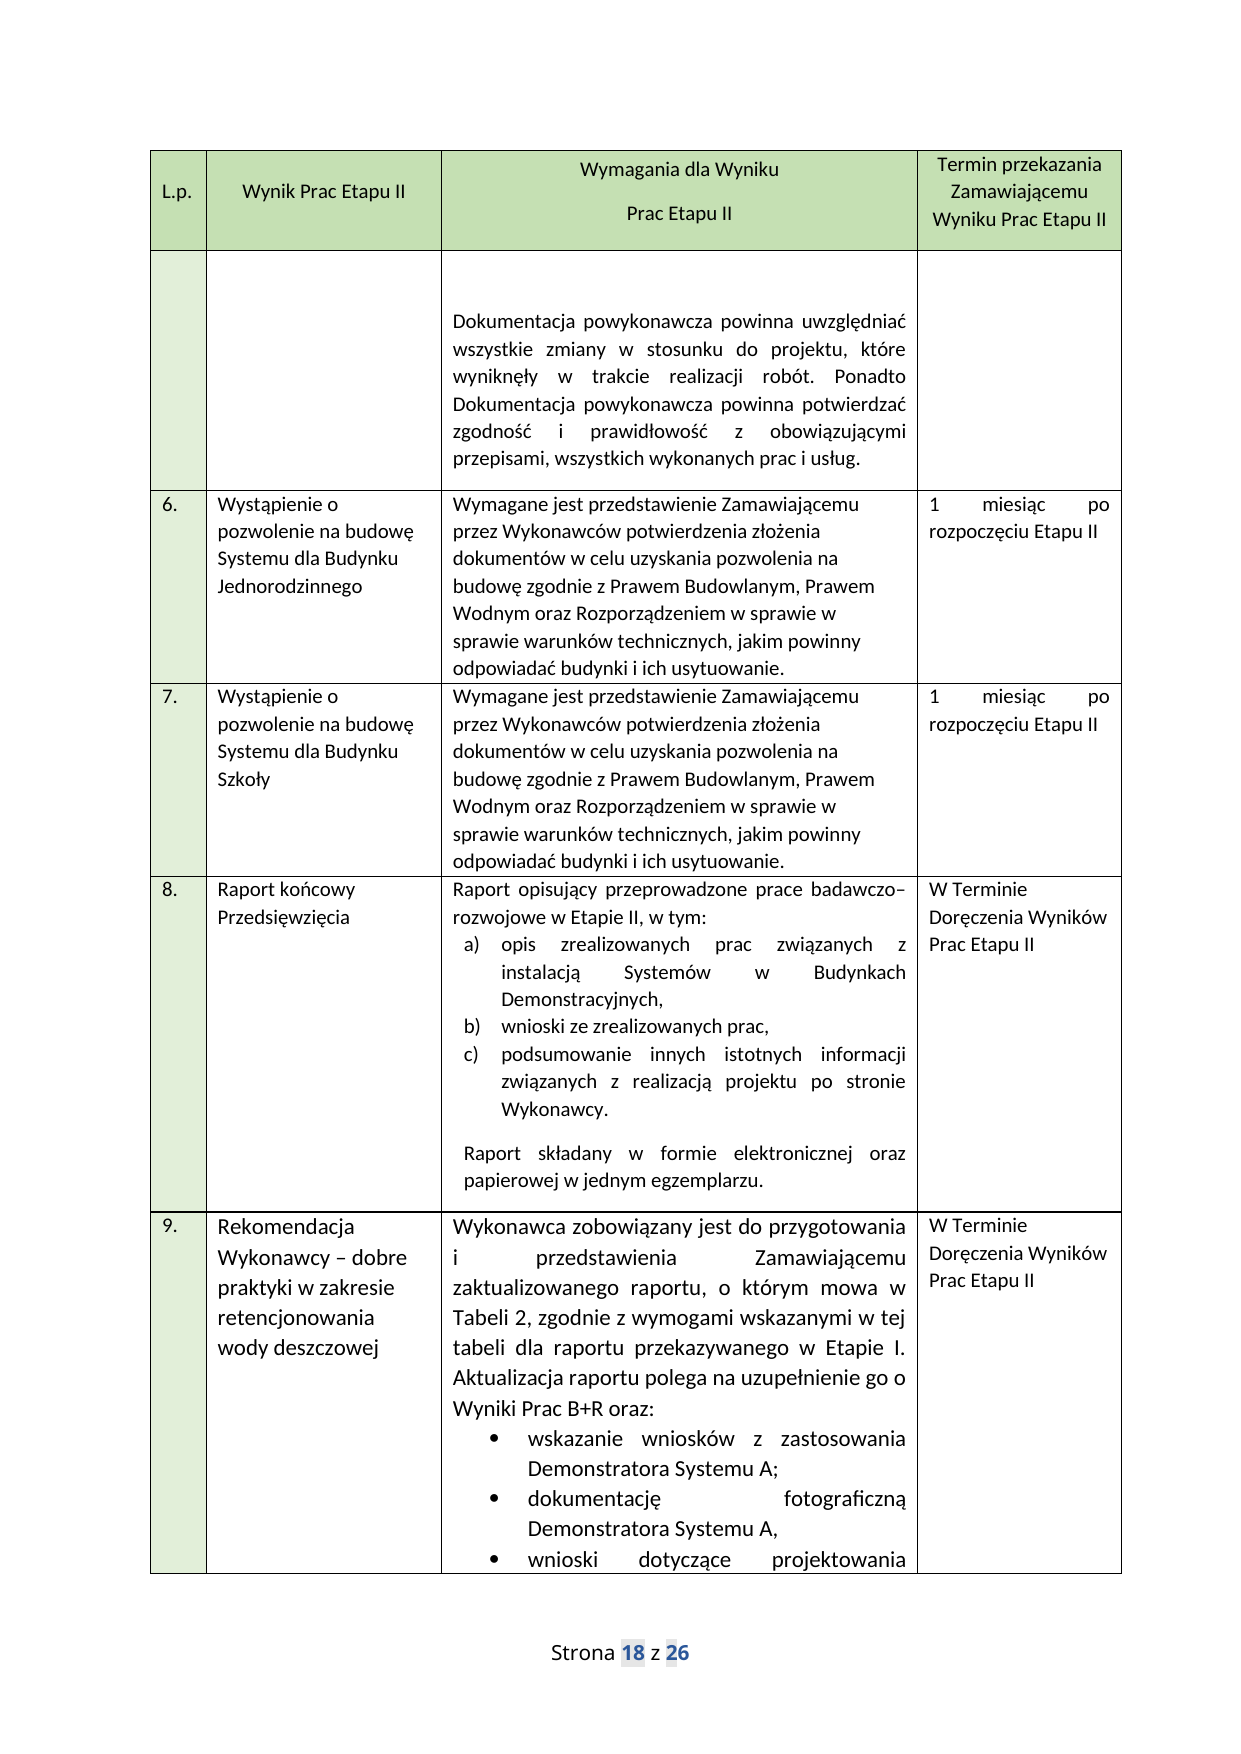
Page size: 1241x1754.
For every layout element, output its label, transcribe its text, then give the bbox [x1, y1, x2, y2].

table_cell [207, 251, 441, 490]
table_cell Raport opisujący przeprowadzone prace badawczo–rozwojowe w Etapie II, w tym: opis zrealizowanych prac związanych z instalacją Systemów w Budynkach Demonstracyjnych, wnioski ze zrealizowanych prac, podsumowanie innych istotnych informacji związanych z realizacją projektu po stronie Wykonawcy. Raport składany w formie elektronicznej oraz papierowej w jednym egzemplarzu. [442, 877, 917, 1211]
table_cell Wystąpienie o pozwolenie na budowę Systemu dla Budynku Jednorodzinnego [207, 491, 441, 683]
table_cell 1 miesiąc po rozpoczęciu Etapu II [918, 491, 1121, 683]
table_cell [918, 251, 1121, 490]
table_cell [442, 251, 917, 490]
table_cell [151, 877, 206, 1211]
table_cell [442, 1213, 917, 1573]
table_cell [918, 1213, 1121, 1573]
table_cell Raport końcowy Przedsięwzięcia [207, 877, 441, 1211]
table_cell W Terminie Doręczenia Wyników Prac Etapu II [918, 877, 1121, 1211]
table_header Wymagania dla Wyniku Prac Etapu II [442, 151, 917, 250]
table_cell Wymagane jest przedstawienie Zamawiającemu przez Wykonawców potwierdzenia złożenia dokumentów w celu uzyskania pozwolenia na budowę zgodnie z Prawem Budowlanym, Prawem Wodnym oraz Rozporządzeniem w sprawie w sprawie warunków technicznych, jakim powinny odpowiadać budynki i ich usytuowanie. [442, 684, 917, 876]
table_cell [207, 1213, 441, 1573]
table_header Wynik Prac Etapu II [207, 151, 441, 250]
table_header L.p. [151, 151, 206, 250]
table_cell Wystąpienie o pozwolenie na budowę Systemu dla Budynku Szkoły [207, 684, 441, 876]
table_cell [151, 251, 206, 490]
table_cell [151, 684, 206, 876]
table_cell [151, 491, 206, 683]
table_cell 1 miesiąc po rozpoczęciu Etapu II [918, 684, 1121, 876]
table_cell Wymagane jest przedstawienie Zamawiającemu przez Wykonawców potwierdzenia złożenia dokumentów w celu uzyskania pozwolenia na budowę zgodnie z Prawem Budowlanym, Prawem Wodnym oraz Rozporządzeniem w sprawie w sprawie warunków technicznych, jakim powinny odpowiadać budynki i ich usytuowanie. [442, 491, 917, 683]
table_header Termin przekazania Zamawiającemu Wyniku Prac Etapu II [918, 151, 1121, 250]
table_cell [151, 1213, 206, 1573]
